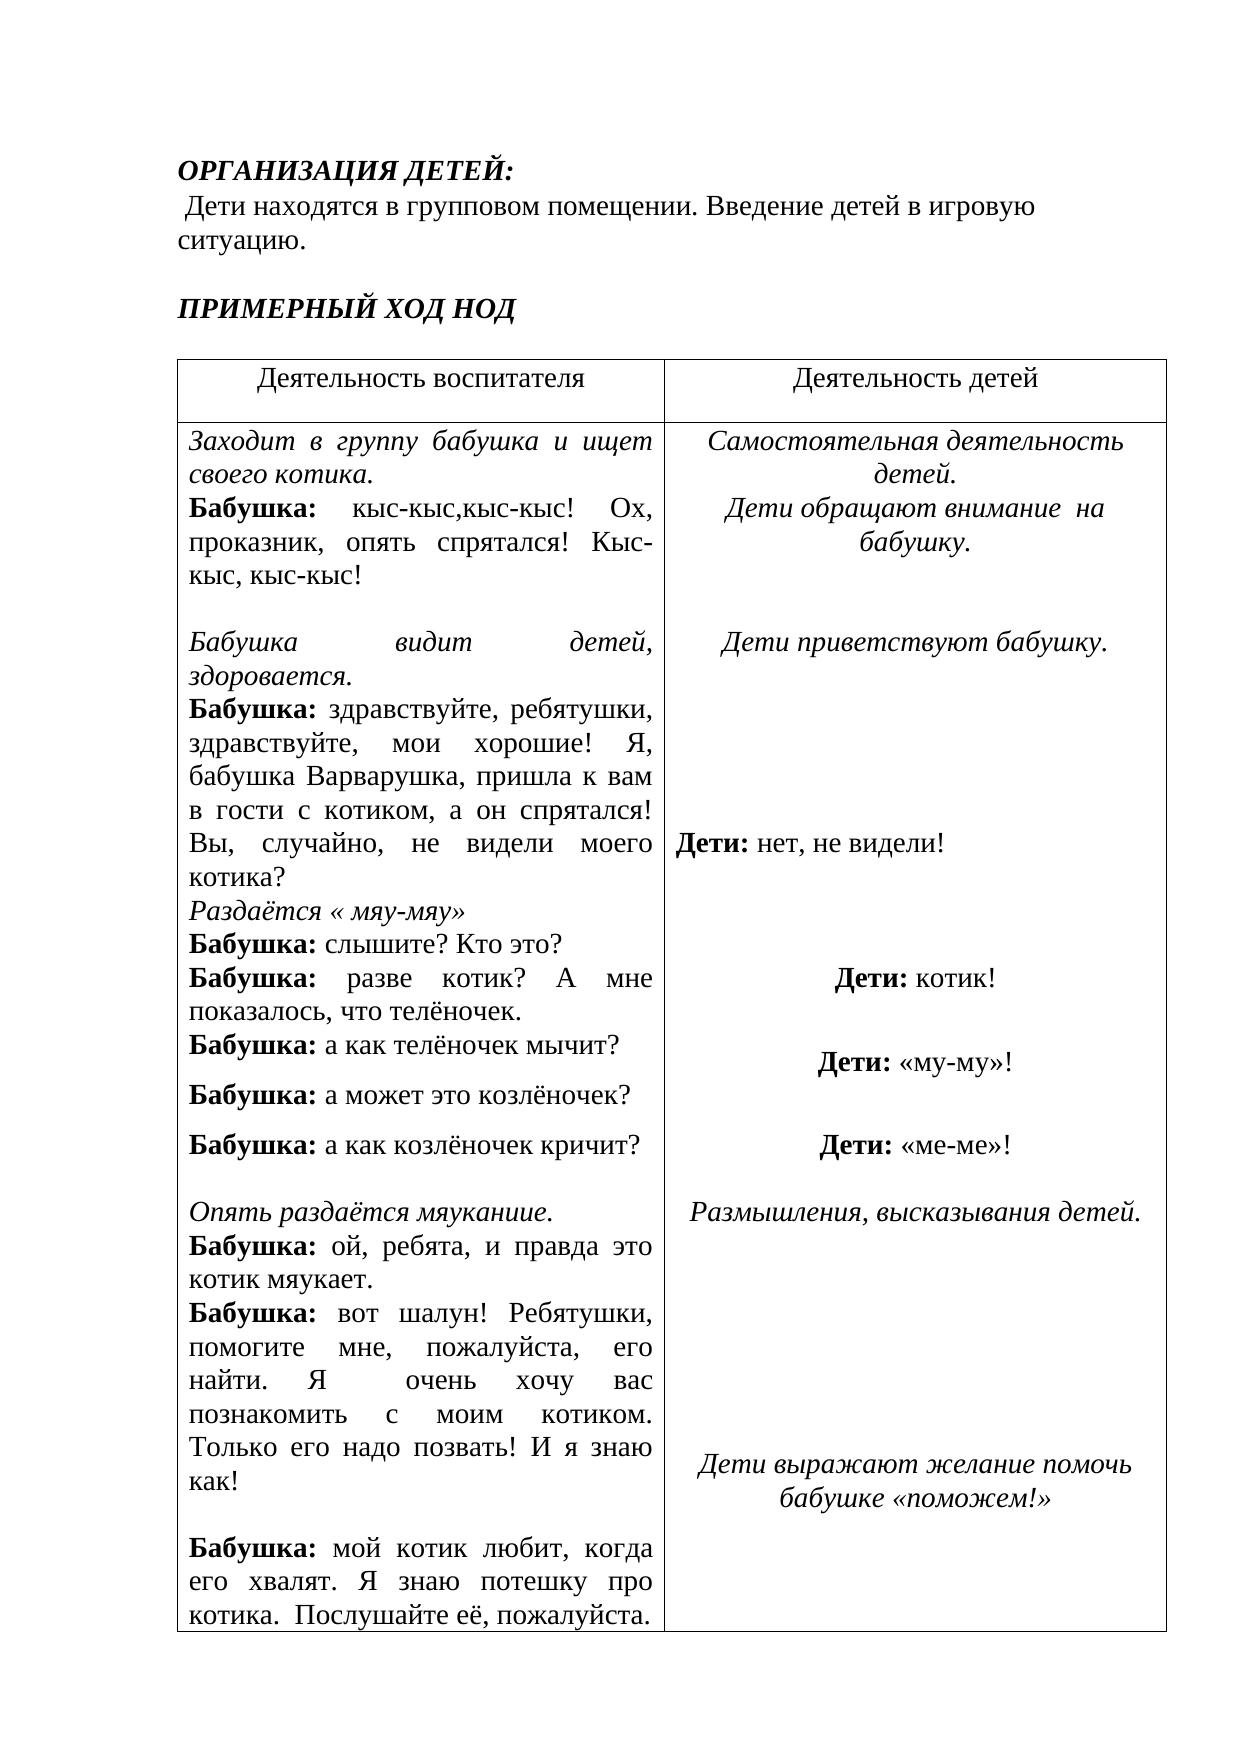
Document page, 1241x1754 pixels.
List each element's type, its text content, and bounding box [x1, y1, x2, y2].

table_cell Заходит в группу бабушка и ищет своего котика. Бабушка: кыс-кыс,кыс-кыс! Ох, проказник, опять спрятался! Кыс-кыс, кыс-кыс! Бабушка видит детей, здоровается. Бабушка: здравствуйте, ребятушки, здравствуйте, мои хорошие! Я, бабушка Варварушка, пришла к вам в гости с котиком, а он спрятался! Вы, случайно, не видели моего котика? Раздаётся « мяу-мяу» Бабушка: слышите? Кто это? Бабушка: разве котик? А мне показалось, что телёночек. Бабушка: а как телёночек мычит? Бабушка: а может это козлёночек? Бабушка: а как козлёночек кричит? Опять раздаётся мяуканиие. Бабушка: ой, ребята, и правда это котик мяукает. Бабушка: вот шалун! Ребятушки, помогите мне, пожалуйста, его найти. Я очень хочу вас познакомить с моим котиком. Только его надо позвать! И я знаю как! Бабушка: мой котик любит, когда его хвалят. Я знаю потешку про котика. Послушайте её, пожалуйста. Как у нашего кота, Шубка очень хороша. Как у котика усы, Удивительной красы. Глазки смелые, Зубки белые. Позовем котика вместе? Нужно громко звать, чтобы он услышал. Раздаётся « Мяу » Бабушка: ой, ребятки, вот мой котик! Любит, когда его хвалят! Бабушка: кого мы сейчас хвалили? Бабушка: Какая шубка у кота? Бабушка: как у нашего кота… Бабушка: какие усики? Как у котика усы… Бабушка: глазки? Бабушка: зубки? Бабушка: поиграем с вами? Пальчиковая игра «Пошел котик на торжок» Пошел котик на торжок(показывает «ушки») Купил котик пирожок,(складывает ладошки) пошел котик на улочку (показывает «ушки») Купил котик булочку, (накрывает одну ладошку другой) Самому ли съесть? (пожимает плечами) Или заиньке снесть? (показывает «зайку») Я и сам укушу, (имитирует еду) Да и заиньке снесу (показывает «Зайку») Бабушка:котику так понравилось, как вы его хвалите, что он захотел с вами поиграть! Поиграем?! Проводится игра «Мы по коврику гуляли» Мы по коврику гуляли (дети водят хоровод) Кота – котика видали Он на стульчике сидит Притворился, будто спит (складываем ладоши под голову) Мы вокруг кота ходили (топаем ногами) Долго мы его будили (хлопаем руками) Ну-ка, котенька, вставай (топаем одной ножкой) И ребяток догоняй! (ребенок догоняет детей) Бабушка: Молодцы! Хорошо поиграли! Котик: мяу! Бабушка: Котенька устал и хочет поспать. Он очень любит, когда ему поют песенку перед сном. Споём ему колыбельную песенку. Бабушка: наш котик уснул. Понравился вам котик? Бабушка: вспомним, ребятки, как мы хвалили нашего котика, только тихо, котик спит. Воспитатель шёпотом приглашает детей к себе, чтобы не разбудить котика. Воспитатель интонационно обыгрывает ситуацию (говорит тихо, шёпотом) Пока котик спит, мы потихонечку, чтобы его не разбудить пойдём собираться на прогулку. [178, 423, 664, 1631]
text Дети находятся в групповом помещении. Введение детей в игровую ситуацию. [177, 187, 1152, 256]
text ОРГАНИЗАЦИЯ ДЕТЕЙ: [177, 152, 1152, 187]
table_cell Самостоятельная деятельность детей. Дети обращают внимание на бабушку. Дети приветствуют бабушку. Дети: нет, не видели! Дети: котик! Дети: «му-му»! Дети: «ме-ме»! Размышления, высказывания детей. Дети выражают желание помочь бабушке «поможем!» Дети вместе с бабушкой повторяют потешку, сопровождая движениями. Как у нашего кота, Шубка очень хороша. Как у котика усы, Удивительной красы. Глазки смелые, Зубки белые. Дети с бабушкой находят котика. Садятся на коврик и внимательно рассматривают котика, гладят его. Дети: Котика. Дети: шубка очень хороша. Дети:удивительной красы. Дети: смелые Дети: белые. Дети: поиграем Пальчиковая игра «Пошел котик на торжок» Пошел котик на торжок(показывают «ушки») Купил котик пирожок,(складывают ладошки) пошел котик на улочку (показывают «ушки») Купил котик булочку, (накрывают одну ладошку другой) Самому ли съесть? (пожимают плечами) Или заиньке снесть? (показывают «зайку») Я и сам укушу, (имитируют еду) Да и заиньке снесу (показывают «Зайку») Дети: поиграем Под музыкальное сопровождение. дети вместе с бабушкой играют. Мы по коврику гуляли (дети водят хоровод) Кота – котика видали Он на стульчике сидит Притворился, будто спит (складываем ладоши под голову) Мы вокруг кота ходили (топаем ногами) Долго мы его будили (хлопаем руками) Ну-ка, котенька, вставай(топаем одной ножкой) И ребяток догоняй! (ребенок догоняет детей) Под музыкальное сопровождение. дети вместе с бабушкой поют колыбельную песенку по потешке«Как у нашего кота» Как у нашего кота, Шубка очень хороша. Как у котика усы, Удивительной красы. Глазки смелые, Зубки белые. Высказывания детей Дети подходят к воспитателю. Дети включаются в игровую ситуацию, предложенную воспитателем. Говорят тихо, выразительно, кто-то повторяет за педагогом. Дети, заботясь о Котике, потихоньку готовятся к прогулке. [665, 423, 1166, 1631]
text ПРИМЕРНЫЙ ХОД НОД [177, 290, 1152, 324]
table_header Деятельность воспитателя [178, 360, 664, 422]
table_header Деятельность детей [665, 360, 1166, 422]
